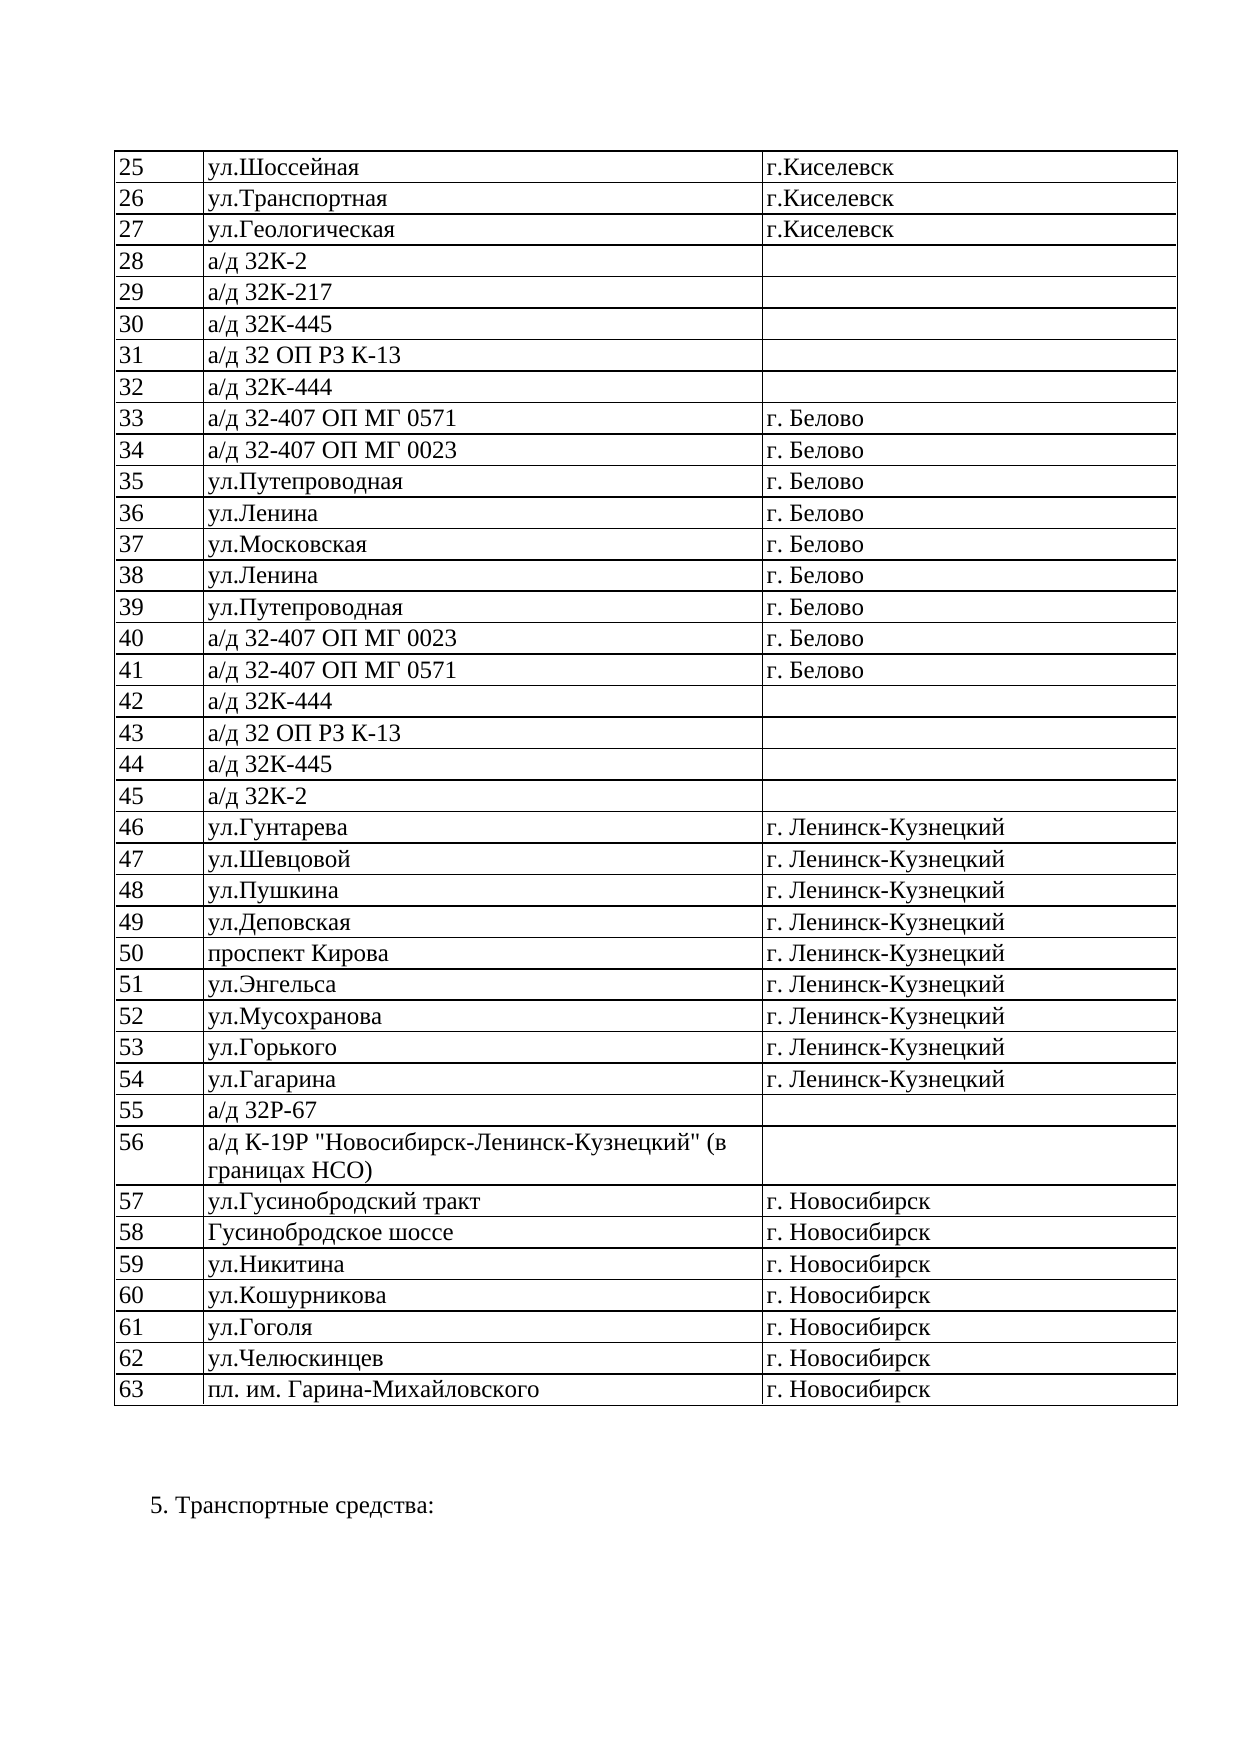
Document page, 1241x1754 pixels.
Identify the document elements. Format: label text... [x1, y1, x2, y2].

table_cell г. Белово [763, 622, 1177, 653]
table_cell ул.Транспортная [204, 183, 762, 213]
table_cell г. Ленинск-Кузнецкий [763, 936, 1177, 968]
table_cell г. Ленинск-Кузнецкий [763, 811, 1177, 842]
table_cell г. Белово [763, 559, 1177, 590]
table_cell г. Белово [763, 496, 1177, 527]
table_cell а/д 32К-445 [204, 749, 762, 779]
table_cell г. Новосибирск [763, 1184, 1177, 1216]
table_cell 41 [115, 654, 203, 685]
table_cell 28 [115, 245, 203, 276]
table_cell ул.Ленина [204, 561, 762, 590]
table_cell 43 [115, 717, 203, 748]
table_cell 37 [115, 529, 203, 559]
table_cell г. Новосибирск [763, 1342, 1177, 1373]
table_cell 25 [115, 152, 203, 181]
table_cell г.Киселевск [763, 213, 1177, 244]
table_cell а/д 32К-2 [204, 246, 762, 276]
table_cell г. Новосибирск [763, 1279, 1177, 1310]
table_cell 53 [115, 1032, 203, 1062]
table_cell г. Белово [763, 590, 1177, 622]
table_cell ул.Кошурникова [204, 1280, 762, 1310]
table_cell 39 [115, 591, 203, 622]
table_cell а/д 32К-2 [204, 781, 762, 811]
table_cell ул.Мусохранова [204, 1001, 762, 1031]
table_cell ул.Горького [204, 1032, 762, 1062]
table_cell [763, 370, 1177, 402]
table_cell 55 [115, 1095, 203, 1125]
table_cell г. Новосибирск [763, 1216, 1177, 1247]
table_cell а/д 32-407 ОП МГ 0571 [204, 403, 762, 433]
table_cell ул.Челюскинцев [204, 1343, 762, 1373]
table_cell 32 [115, 371, 203, 402]
table_cell ул.Энгельса [204, 970, 762, 999]
table_cell 30 [115, 308, 203, 339]
table_cell [763, 276, 1177, 307]
table_cell 26 [115, 183, 203, 213]
table_cell г. Ленинск-Кузнецкий [763, 874, 1177, 905]
table_cell г. Ленинск-Кузнецкий [763, 905, 1177, 936]
table_cell г.Киселевск [763, 181, 1177, 213]
table_cell 33 [115, 403, 203, 433]
table_cell 59 [115, 1248, 203, 1279]
table_cell ул.Путепроводная [204, 466, 762, 496]
table_cell 45 [115, 780, 203, 811]
table_cell [763, 307, 1177, 339]
table_cell 42 [115, 686, 203, 716]
table_cell Гусинобродское шоссе [204, 1217, 762, 1247]
table_cell г. Ленинск-Кузнецкий [763, 842, 1177, 873]
table_cell г.Киселевск [763, 152, 1177, 181]
table_cell г. Новосибирск [763, 1310, 1177, 1342]
table_cell ул.Московская [204, 529, 762, 559]
table_cell 36 [115, 497, 203, 527]
table_cell [763, 748, 1177, 779]
table_cell ул.Никитина [204, 1249, 762, 1279]
table_cell 31 [115, 340, 203, 370]
table_cell 60 [115, 1280, 203, 1310]
table_cell 35 [115, 466, 203, 496]
table_cell [763, 685, 1177, 716]
table_cell 34 [115, 434, 203, 464]
table_cell а/д 32К-217 [204, 277, 762, 307]
table_cell а/д 32-407 ОП МГ 0571 [204, 655, 762, 685]
table_cell 44 [115, 749, 203, 779]
table_cell ул.Гагарина [204, 1064, 762, 1094]
table_cell ул.Пушкина [204, 875, 762, 905]
table_cell 52 [115, 1000, 203, 1031]
table_cell 51 [115, 969, 203, 999]
table_cell 48 [115, 875, 203, 905]
table_cell а/д 32 ОП РЗ К-13 [204, 718, 762, 748]
table_cell а/д 32К-444 [204, 372, 762, 402]
table_cell [763, 244, 1177, 276]
table_cell 50 [115, 938, 203, 968]
table_cell а/д 32К-445 [204, 309, 762, 339]
table_cell г. Белово [763, 465, 1177, 496]
table_cell ул.Гусинобродский тракт [204, 1186, 762, 1216]
table_cell ул.Шевцовой [204, 844, 762, 873]
table_cell [763, 716, 1177, 748]
table_cell 40 [115, 623, 203, 653]
table_cell 46 [115, 812, 203, 842]
table_cell ул.Ленина [204, 498, 762, 527]
table_cell 58 [115, 1217, 203, 1247]
table_cell 54 [115, 1063, 203, 1094]
table_cell [763, 779, 1177, 811]
table_cell 29 [115, 277, 203, 307]
table_cell 38 [115, 560, 203, 590]
table_cell а/д К-19Р "Новосибирск-Ленинск-Кузнецкий" (в границах НСО) [204, 1127, 762, 1184]
table_cell г. Новосибирск [763, 1373, 1177, 1404]
table_cell ул.Путепроводная [204, 592, 762, 622]
table_cell пл. им. Гарина-Михайловского [204, 1375, 762, 1404]
table_cell [763, 1094, 1177, 1125]
table_cell а/д 32-407 ОП МГ 0023 [204, 435, 762, 464]
table_cell 56 [115, 1126, 203, 1184]
table_cell ул.Шоссейная [204, 152, 762, 181]
table_cell а/д 32 ОП РЗ К-13 [204, 340, 762, 370]
table_cell г. Белово [763, 433, 1177, 464]
table_cell ул.Гунтарева [204, 812, 762, 842]
table_cell г. Ленинск-Кузнецкий [763, 999, 1177, 1031]
table_cell 61 [115, 1311, 203, 1342]
table_cell ул.Гоголя [204, 1312, 762, 1342]
table_cell проспект Кирова [204, 938, 762, 968]
table_cell 62 [115, 1343, 203, 1373]
table_cell а/д 32К-444 [204, 686, 762, 716]
table_cell а/д 32Р-67 [204, 1095, 762, 1125]
table_cell 63 [115, 1374, 203, 1404]
table_cell [763, 1125, 1177, 1184]
table_cell а/д 32-407 ОП МГ 0023 [204, 623, 762, 653]
table_cell [763, 339, 1177, 370]
table_cell г. Ленинск-Кузнецкий [763, 1062, 1177, 1094]
table_cell г. Белово [763, 653, 1177, 685]
table_cell г. Белово [763, 528, 1177, 559]
table_cell 47 [115, 843, 203, 873]
table_cell г. Ленинск-Кузнецкий [763, 1031, 1177, 1062]
table_cell ул.Деповская [204, 907, 762, 936]
table_cell г. Ленинск-Кузнецкий [763, 968, 1177, 999]
text 5. Транспортные средства: [150, 1490, 1090, 1519]
table_cell ул.Геологическая [204, 215, 762, 244]
table_cell г. Белово [763, 402, 1177, 433]
table_cell 57 [115, 1185, 203, 1216]
table_cell 49 [115, 906, 203, 936]
table_cell 27 [115, 214, 203, 244]
table_cell г. Новосибирск [763, 1247, 1177, 1279]
